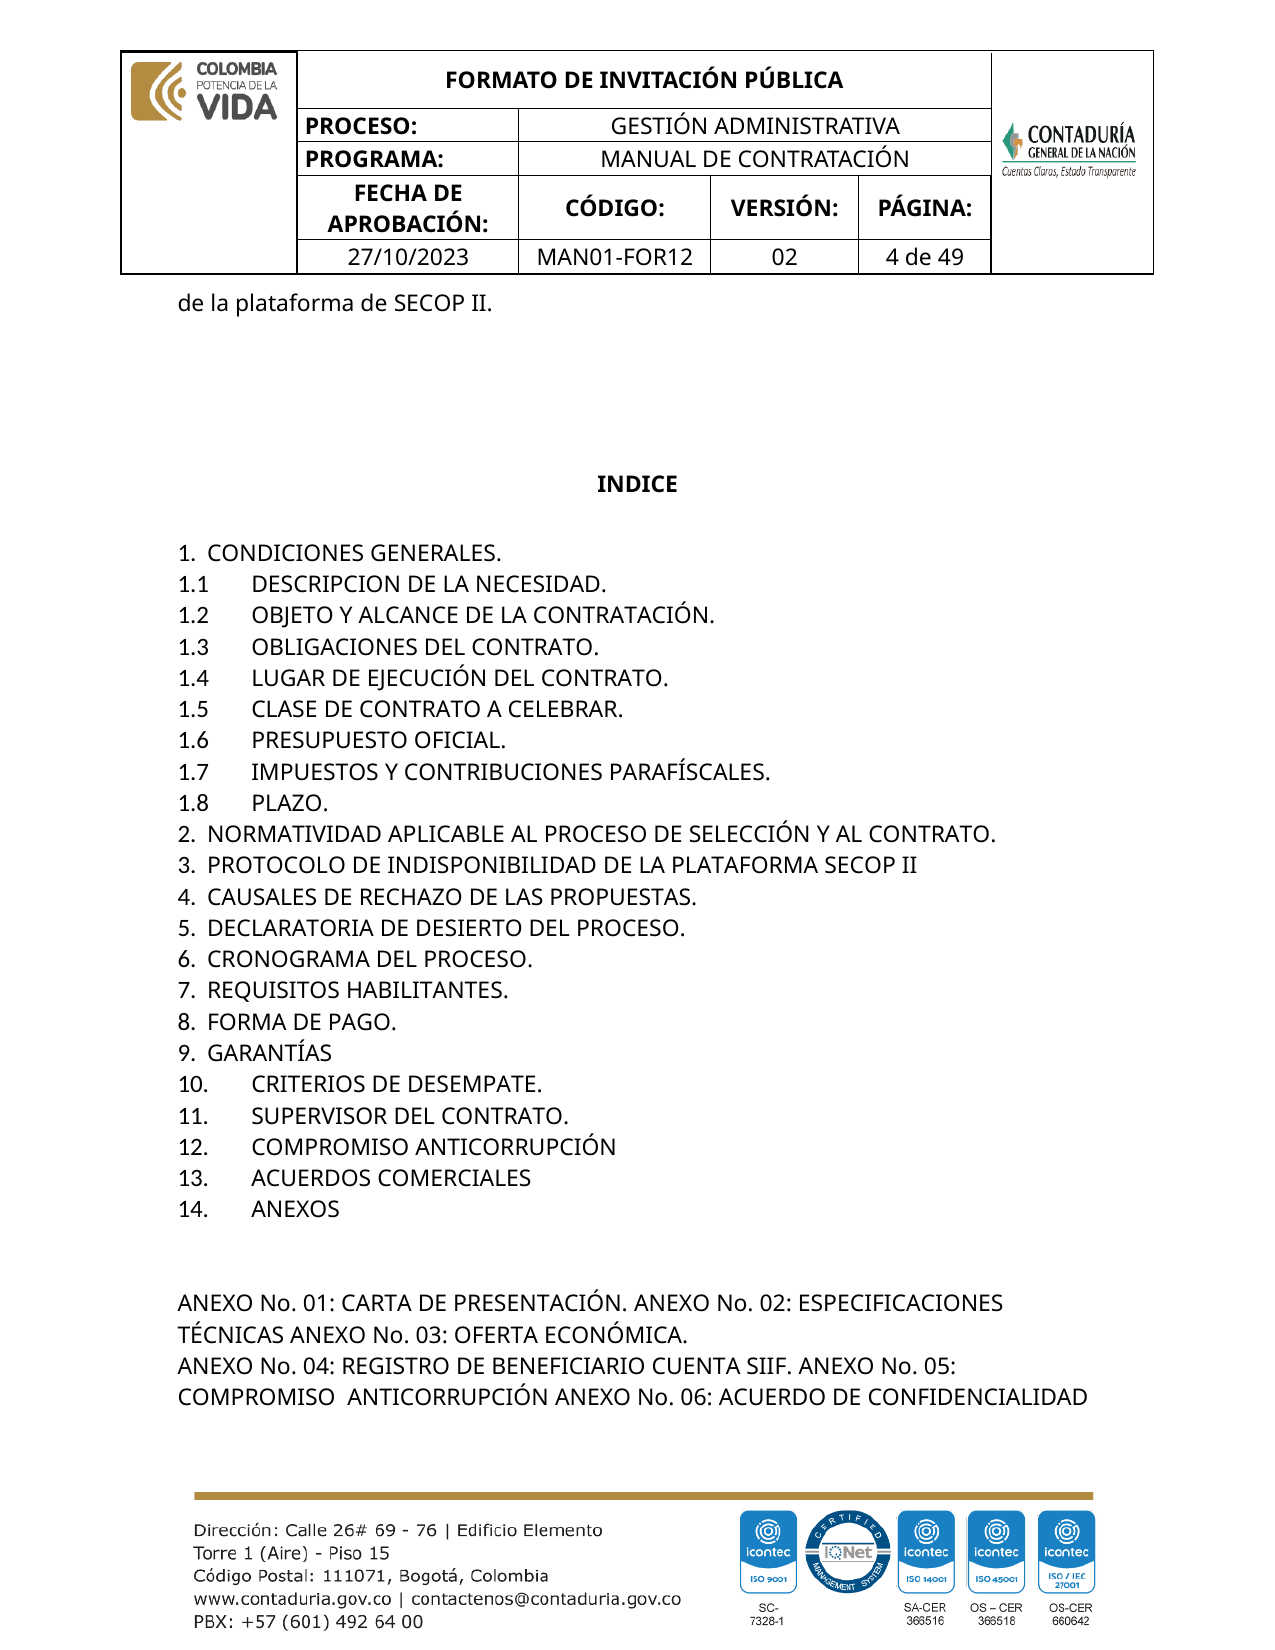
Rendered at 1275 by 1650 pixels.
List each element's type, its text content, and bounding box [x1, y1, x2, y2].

list CAUSALES DE RECHAZO DE LAS PROPUESTAS. [177, 881, 1098, 912]
list SUPERVISOR DEL CONTRATO. [177, 1099, 1098, 1131]
list DECLARATORIA DE DESIERTO DEL PROCESO. [177, 912, 1098, 943]
list CLASE DE CONTRATO A CELEBRAR. [177, 693, 1098, 724]
list FORMA DE PAGO. [177, 1006, 1098, 1037]
list ANEXOS [177, 1193, 1098, 1224]
list PROTOCOLO DE INDISPONIBILIDAD DE LA PLATAFORMA SECOP II [177, 849, 1098, 881]
list NORMATIVIDAD APLICABLE AL PROCESO DE SELECCIÓN Y AL CONTRATO. [177, 818, 1098, 849]
list CRITERIOS DE DESEMPATE. [177, 1068, 1098, 1099]
list OBLIGACIONES DEL CONTRATO. [177, 631, 1098, 662]
text ANEXO No. 04: REGISTRO DE BENEFICIARIO CUENTA SIIF. ANEXO No. 05: COMPROMISO ANTICORRUPCIÓN ANEXO No. 06: ACUERDO DE CONFIDENCIALIDAD [177, 1350, 1098, 1412]
list COMPROMISO ANTICORRUPCIÓN [177, 1131, 1098, 1162]
list CONDICIONES GENERALES. [177, 537, 1098, 568]
list DESCRIPCION DE LA NECESIDAD. [177, 568, 1098, 599]
picture [0, 1460, 1275, 1650]
list ACUERDOS COMERCIALES [177, 1162, 1098, 1193]
subtitle INDICE [177, 468, 1098, 499]
picture [129, 53, 287, 126]
picture [992, 111, 1147, 189]
list PRESUPUESTO OFICIAL. [177, 724, 1098, 756]
list OBJETO Y ALCANCE DE LA CONTRATACIÓN. [177, 599, 1098, 631]
list PLAZO. [177, 787, 1098, 818]
list LUGAR DE EJECUCIÓN DEL CONTRATO. [177, 662, 1098, 693]
list CRONOGRAMA DEL PROCESO. [177, 943, 1098, 974]
list IMPUESTOS Y CONTRIBUCIONES PARAFÍSCALES. [177, 756, 1098, 787]
text ANEXO No. 01: CARTA DE PRESENTACIÓN. ANEXO No. 02: ESPECIFICACIONES TÉCNICAS ANEXO No. 03: OFERTA ECONÓMICA. [177, 1287, 1098, 1350]
list GARANTÍAS [177, 1037, 1098, 1068]
list REQUISITOS HABILITANTES. [177, 974, 1098, 1006]
